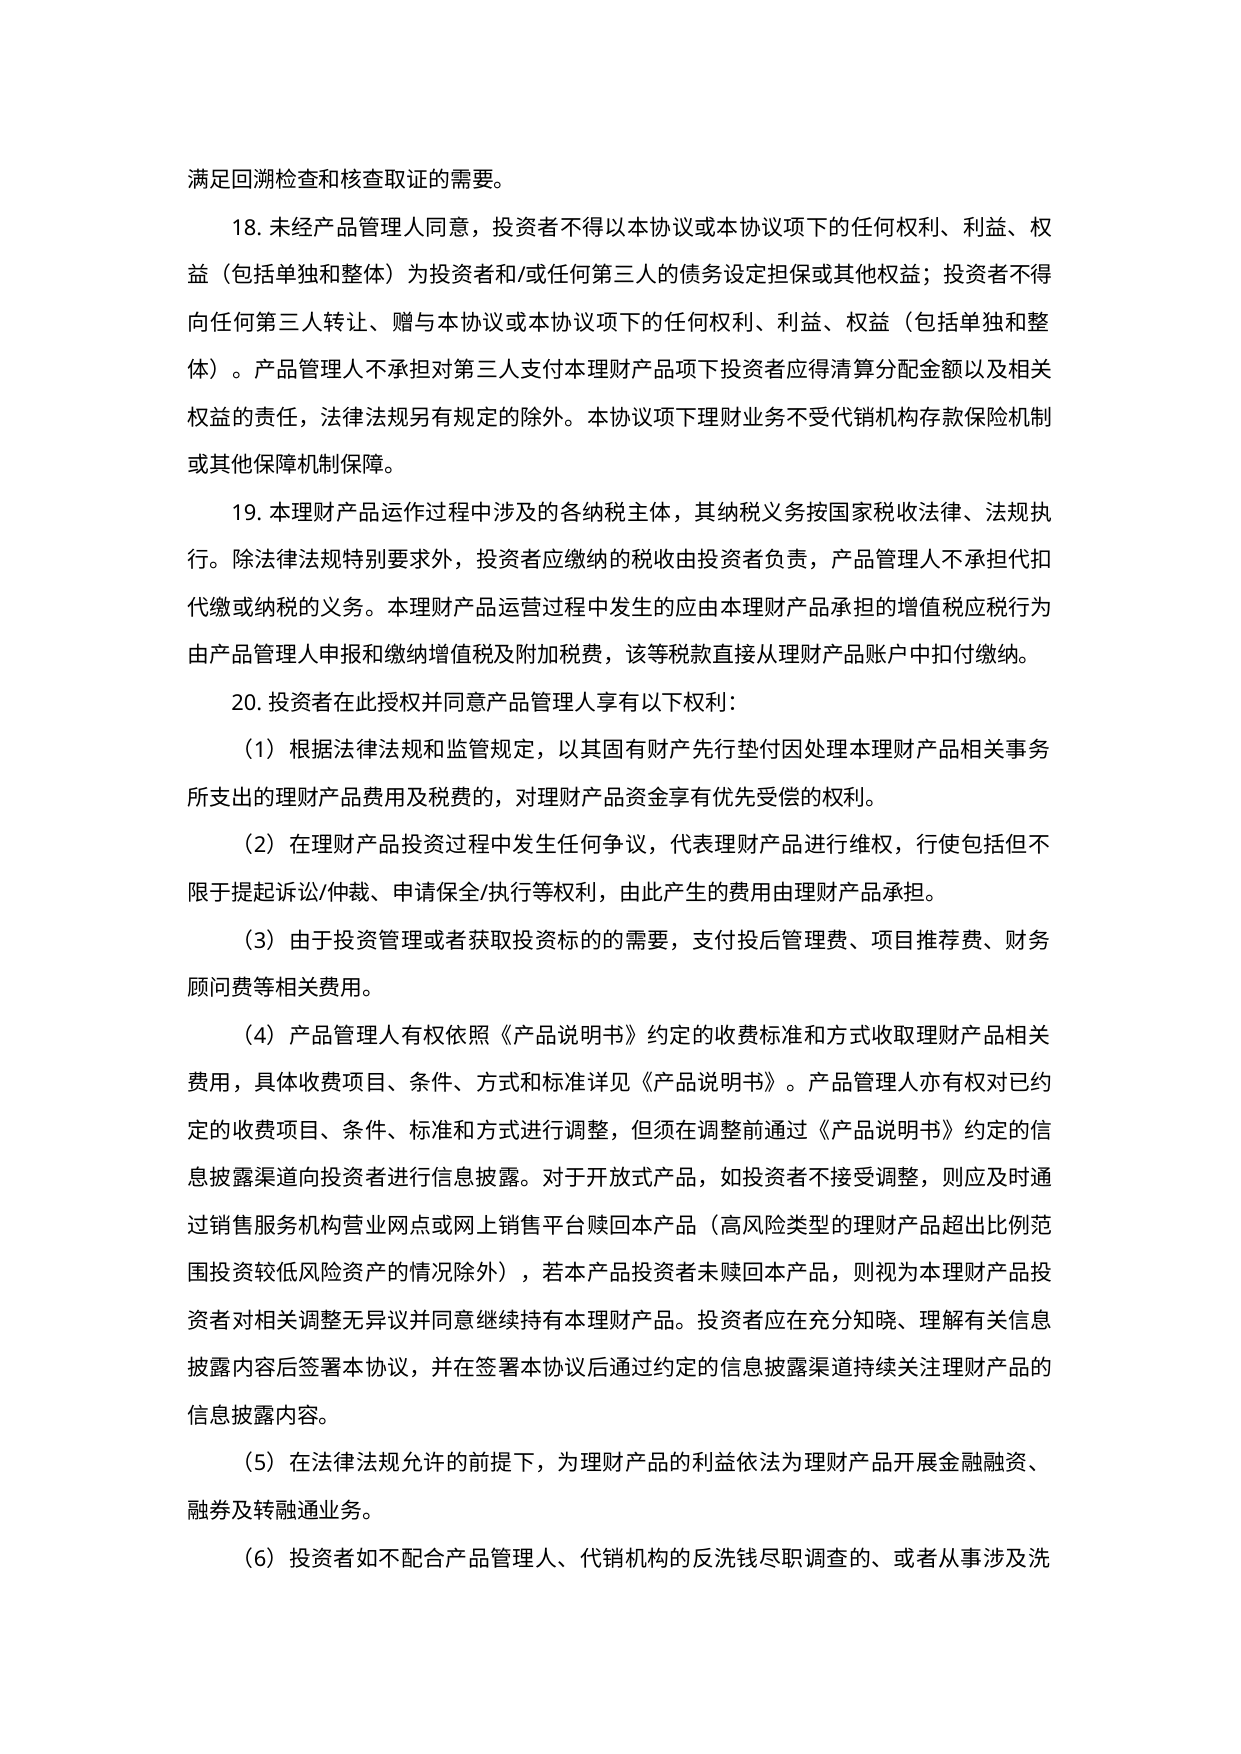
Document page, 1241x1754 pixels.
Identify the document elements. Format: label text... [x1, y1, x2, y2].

text （5）在法律法规允许的前提下，为理财产品的利益依法为理财产品开展金融融资、融券及转融通业务。 [187, 1445, 1053, 1525]
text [187, 1541, 1053, 1572]
text （3）由于投资管理或者获取投资标的的需要，支付投后管理费、项目推荐费、财务顾问费等相关费用。 [187, 923, 1053, 1002]
text （2）在理财产品投资过程中发生任何争议，代表理财产品进行维权，行使包括但不限于提起诉讼/仲裁、申请保全/执行等权利，由此产生的费用由理财产品承担。 [187, 827, 1053, 907]
text 20. 投资者在此授权并同意产品管理人享有以下权利： [187, 685, 1053, 717]
text （1）根据法律法规和监管规定，以其固有财产先行垫付因处理本理财产品相关事务所支出的理财产品费用及税费的，对理财产品资金享有优先受偿的权利。 [187, 732, 1053, 812]
text （4）产品管理人有权依照《产品说明书》约定的收费标准和方式收取理财产品相关费用，具体收费项目、条件、方式和标准详见《产品说明书》。产品管理人亦有权对已约定的收费项目、条件、标准和方式进行调整，但须在调整前通过《产品说明书》约定的信息披露渠道向投资者进行信息披露。对于开放式产品，如投资者不接受调整，则应及时通过销售服务机构营业网点或网上销售平台赎回本产品（高风险类型的理财产品超出比例范围投资较低风险资产的情况除外），若本产品投资者未赎回本产品，则视为本理财产品投资者对相关调整无异议并同意继续持有本理财产品。投资者应在充分知晓、理解有关信息披露内容后签署本协议，并在签署本协议后通过约定的信息披露渠道持续关注理财产品的信息披露内容。 [187, 1018, 1053, 1429]
text 18. 未经产品管理人同意，投资者不得以本协议或本协议项下的任何权利、利益、权益（包括单独和整体）为投资者和/或任何第三人的债务设定担保或其他权益；投资者不得向任何第三人转让、赠与本协议或本协议项下的任何权利、利益、权益（包括单独和整体）。产品管理人不承担对第三人支付本理财产品项下投资者应得清算分配金额以及相关权益的责任，法律法规另有规定的除外。本协议项下理财业务不受代销机构存款保险机制或其他保障机制保障。 [187, 209, 1053, 479]
text 19. 本理财产品运作过程中涉及的各纳税主体，其纳税义务按国家税收法律、法规执行。除法律法规特别要求外，投资者应缴纳的税收由投资者负责，产品管理人不承担代扣代缴或纳税的义务。本理财产品运营过程中发生的应由本理财产品承担的增值税应税行为，由产品管理人申报和缴纳增值税及附加税费，该等税款直接从理财产品账户中扣付缴纳。 [187, 495, 1053, 669]
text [187, 162, 1053, 194]
